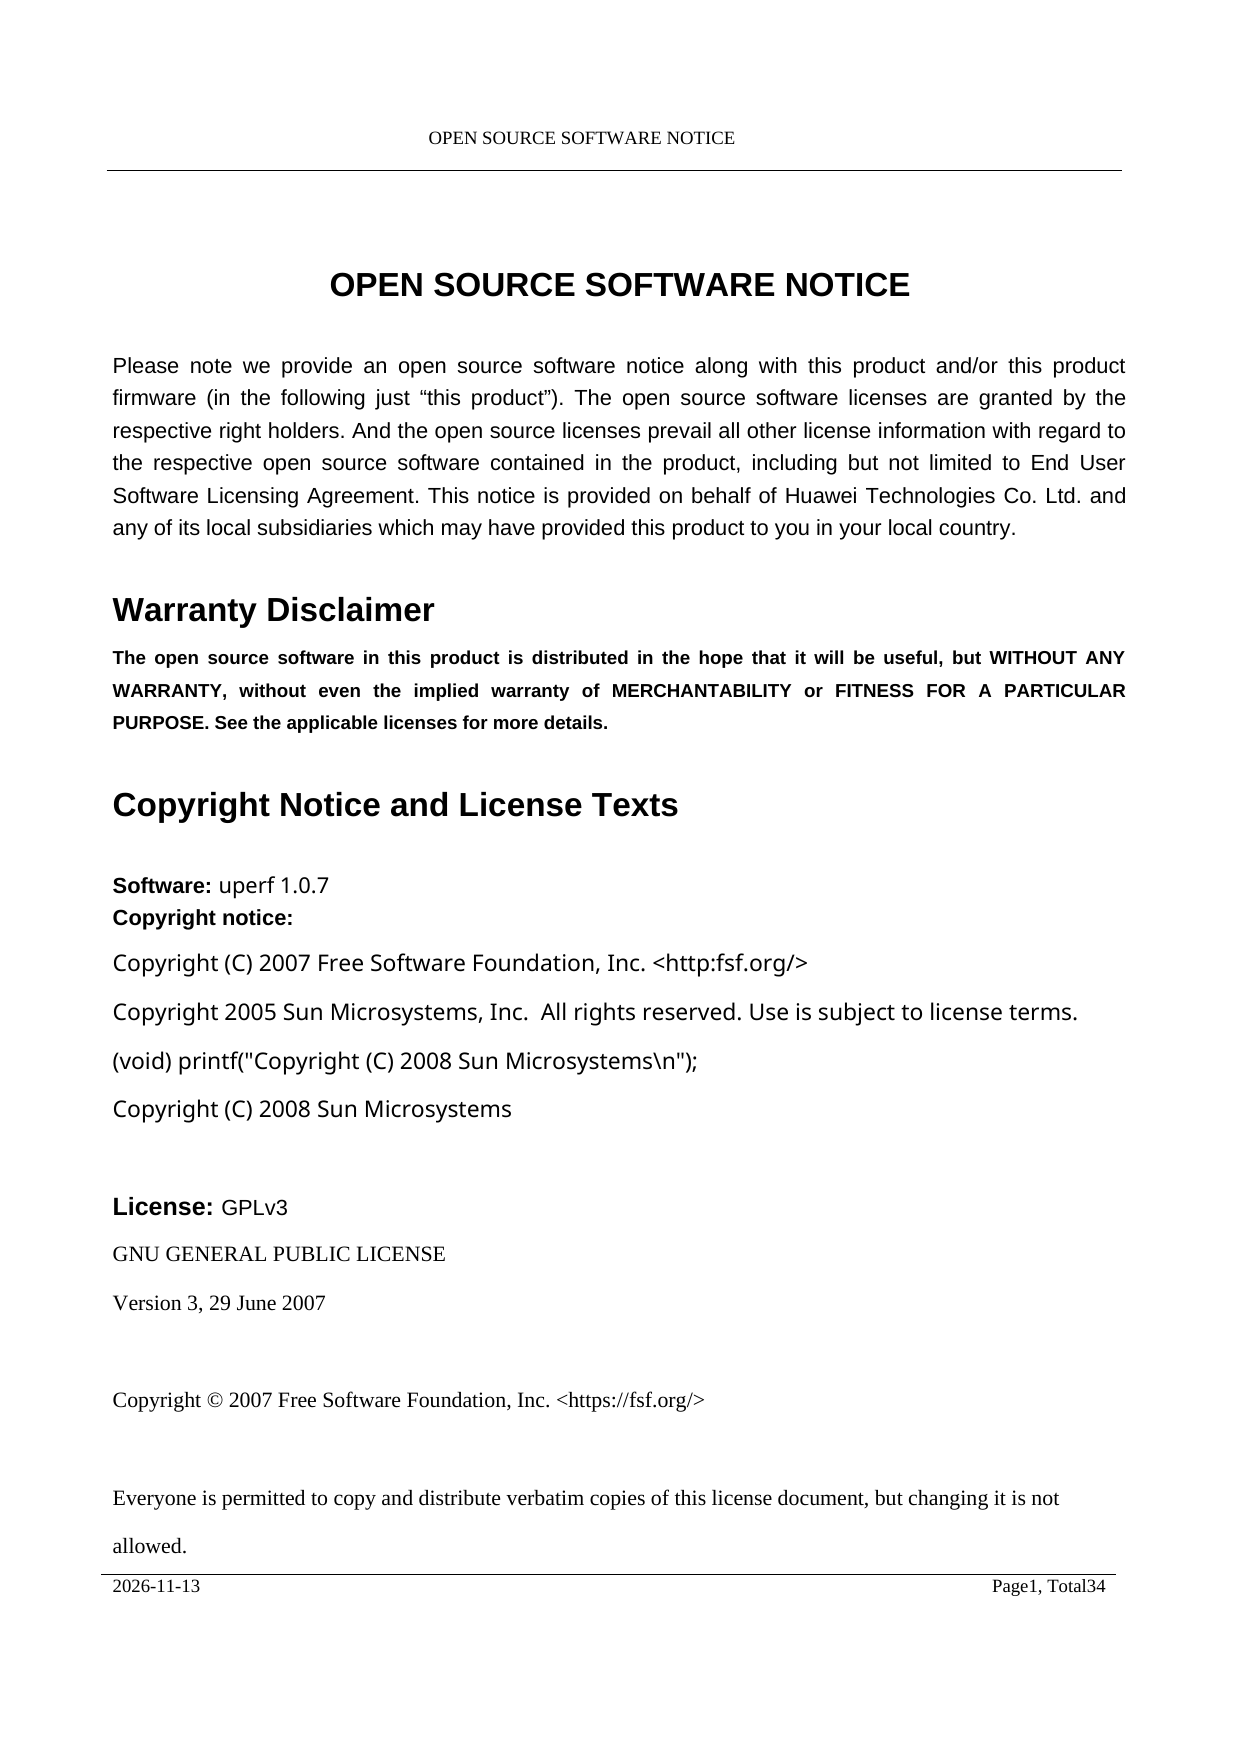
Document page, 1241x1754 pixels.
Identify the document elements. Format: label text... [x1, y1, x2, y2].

text Copyright notice: [112, 901, 1128, 934]
text Software: uperf 1.0.7 [112, 869, 1128, 901]
text Copyright Notice and License Texts [112, 771, 1128, 836]
text OPEN SOURCE SOFTWARE NOTICE [112, 251, 1128, 316]
text License: GPLv3 [112, 1190, 1128, 1223]
text The open source software in this product is distributed in the hope that it will be useful, but WITHOUT ANY WARRANTY, without even the implied warranty of MERCHANTABILITY or FITNESS FOR A PARTICULAR PURPOSE. See the applicable licenses for more details. [112, 641, 1128, 739]
text Please note we provide an open source software notice along with this product and/or this product firmware (in the following just “this product”). The open source software licenses are granted by the respective right holders. And the open source licenses prevail all other license information with regard to the respective open source software contained in the product, including but not limited to End User Software Licensing Agreement. This notice is provided on behalf of Huawei Technologies Co. Ltd. and any of its local subsidiaries which may have provided this product to you in your local country. [112, 349, 1128, 544]
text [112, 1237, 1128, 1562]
text Copyright (C) 2007 Free Software Foundation, Inc. <http:fsf.org/> Copyright 2005 Sun Microsystems, Inc. All rights reserved. Use is subject to license terms. (void) printf("Copyright (C) 2008 Sun Microsystems\n"); Copyright (C) 2008 Sun Microsystems [112, 947, 1128, 1174]
text Warranty Disclaimer [112, 576, 1128, 641]
